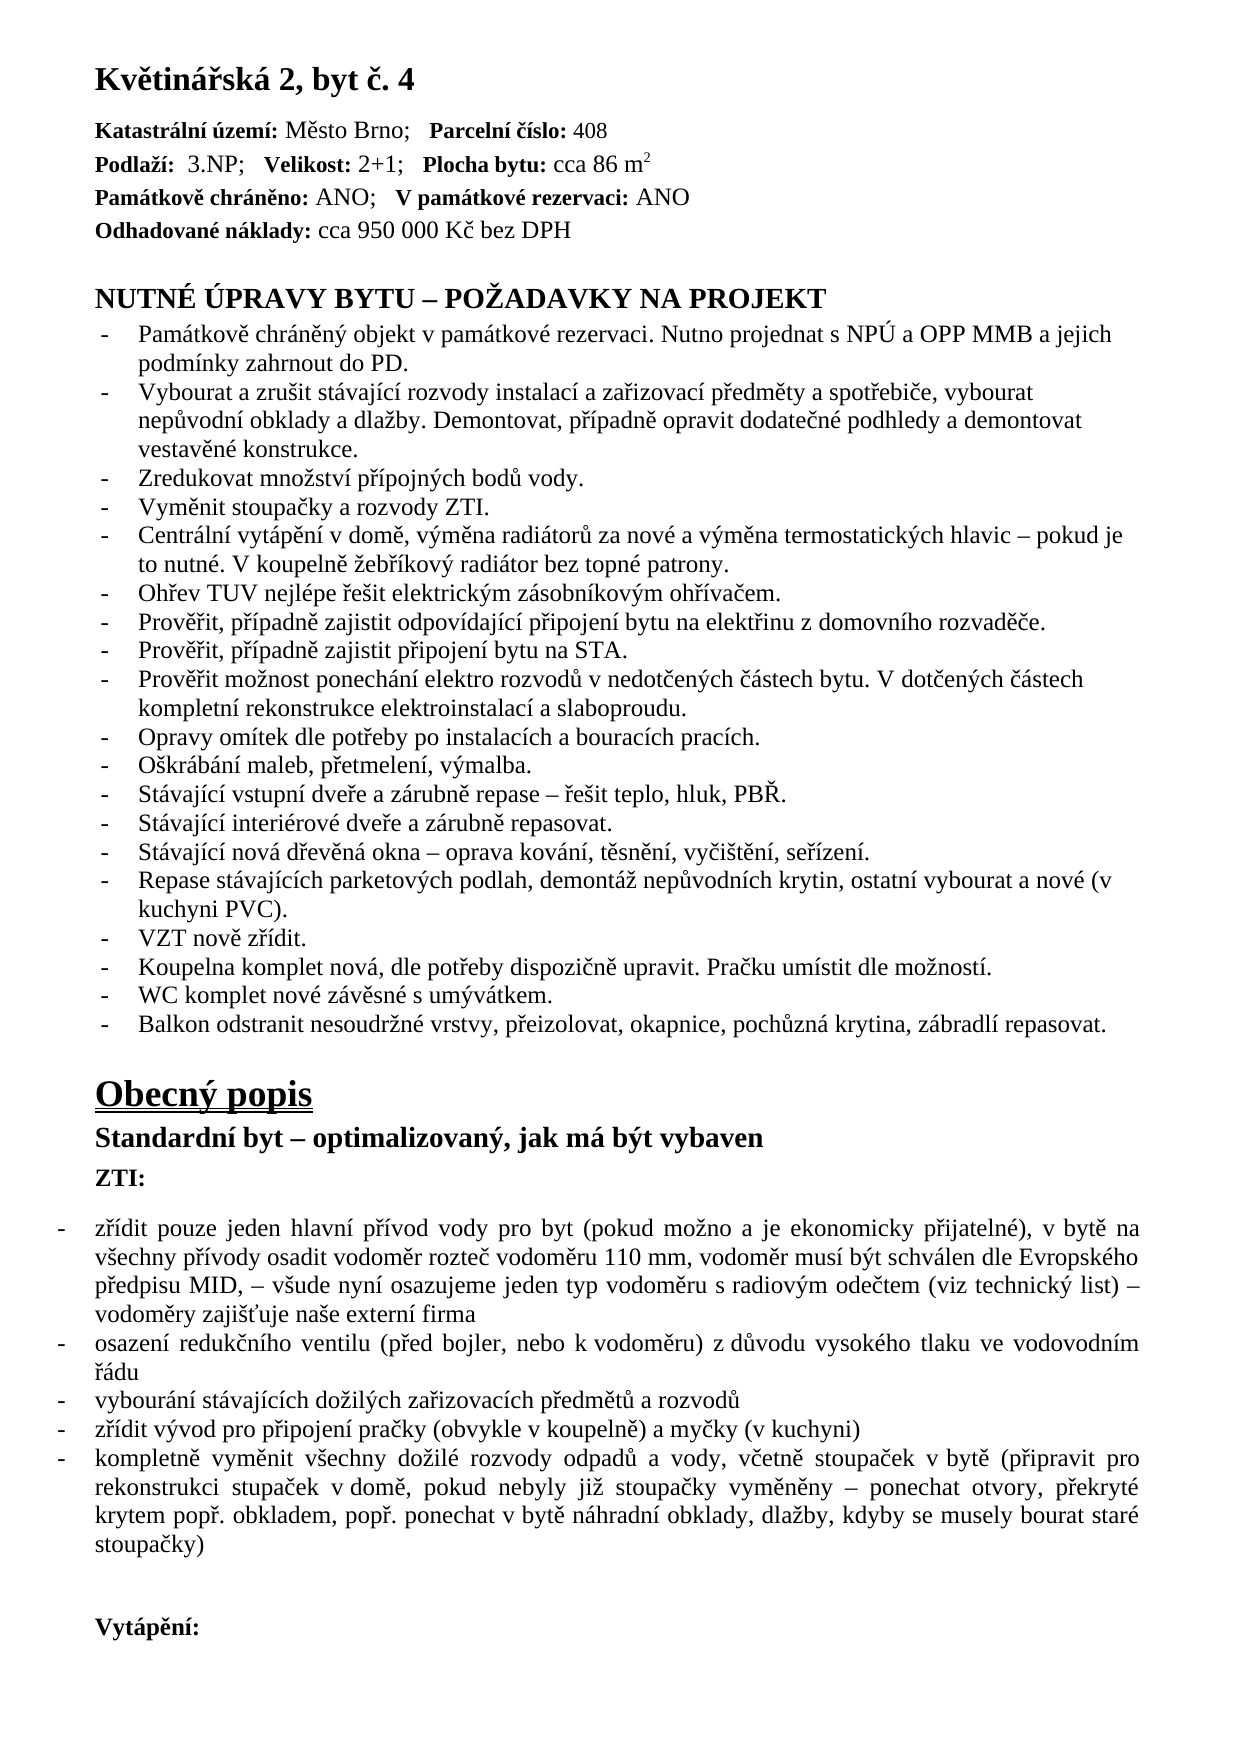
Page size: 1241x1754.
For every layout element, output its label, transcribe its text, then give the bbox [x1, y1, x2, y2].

text Památkově chráněno: ANO; V památkové rezervaci: ANO [94, 182, 1140, 210]
text Standardní byt – optimalizovaný, jak má být vybaven [94, 1121, 1140, 1154]
list VZT nově zřídit. [100, 923, 1140, 952]
list vybourání stávajících dožilých zařizovacích předmětů a rozvodů [57, 1385, 1140, 1414]
list Repase stávajících parketových podlah, demontáž nepůvodních krytin, ostatní vybourat a nové (v kuchyni PVC). [100, 866, 1140, 923]
list kompletně vyměnit všechny dožilé rozvody odpadů a vody, včetně stoupaček v bytě (připravit pro rekonstrukci stupaček v domě, pokud nebyly již stoupačky vyměněny – ponechat otvory, překryté krytem popř. obkladem, popř. ponechat v bytě náhradní obklady, dlažby, kdyby se musely bourat staré stoupačky) [57, 1443, 1140, 1558]
text Květinářská 2, byt č. 4 [94, 59, 1140, 97]
list Prověřit, případně zajistit připojení bytu na STA. [100, 636, 1140, 664]
text ZTI: [94, 1163, 1140, 1192]
list Ohřev TUV nejlépe řešit elektrickým zásobníkovým ohřívačem. [100, 578, 1140, 607]
list zřídit vývod pro připojení pračky (obvykle v koupelně) a myčky (v kuchyni) [57, 1414, 1140, 1443]
list Vybourat a zrušit stávající rozvody instalací a zařizovací předměty a spotřebiče, vybourat nepůvodní obklady a dlažby. Demontovat, případně opravit dodatečné podhledy a demontovat vestavěné konstrukce. [100, 377, 1140, 463]
list Vyměnit stoupačky a rozvody ZTI. [100, 492, 1140, 521]
text Odhadované náklady: cca 950 000 Kč bez DPH [94, 215, 1140, 243]
list zřídit pouze jeden hlavní přívod vody pro byt (pokud možno a je ekonomicky přijatelné), v bytě na všechny přívody osadit vodoměr rozteč vodoměru 110 mm, vodoměr musí být schválen dle Evropského předpisu MID, – všude nyní osazujeme jeden typ vodoměru s radiovým odečtem (viz technický list) – vodoměry zajišťuje naše externí firma [57, 1213, 1140, 1328]
list Stávající vstupní dveře a zárubně repase – řešit teplo, hluk, PBŘ. [100, 779, 1140, 808]
list Prověřit možnost ponechání elektro rozvodů v nedotčených částech bytu. V dotčených částech kompletní rekonstrukce elektroinstalací a slaboproudu. [100, 664, 1140, 722]
text Katastrální území: Město Brno; Parcelní číslo: 408 [94, 116, 1140, 144]
list Koupelna komplet nová, dle potřeby dispozičně upravit. Pračku umístit dle možností. [100, 952, 1140, 981]
list Stávající nová dřevěná okna – oprava kování, těsnění, vyčištění, seřízení. [100, 837, 1140, 866]
list Stávající interiérové dveře a zárubně repasovat. [100, 808, 1140, 837]
list Prověřit, případně zajistit odpovídající připojení bytu na elektřinu z domovního rozvaděče. [100, 607, 1140, 636]
list WC komplet nové závěsné s umývátkem. [100, 981, 1140, 1009]
list Památkově chráněný objekt v památkové rezervaci. Nutno projednat s NPÚ a OPP MMB a jejich podmínky zahrnout do PD. [100, 319, 1140, 377]
text NUTNÉ ÚPRAVY BYTU – POŽADAVKY NA PROJEKT [94, 281, 1140, 314]
list Centrální vytápění v domě, výměna radiátorů za nové a výměna termostatických hlavic – pokud je to nutné. V koupelně žebříkový radiátor bez topné patrony. [100, 521, 1140, 578]
text Podlaží: 3.NP; Velikost: 2+1; Plocha bytu: cca 86 m2 [94, 149, 1140, 177]
text Vytápění: [94, 1612, 1140, 1640]
list osazení redukčního ventilu (před bojler, nebo k vodoměru) z důvodu vysokého tlaku ve vodovodním řádu [57, 1328, 1140, 1385]
list Zredukovat množství přípojných bodů vody. [100, 463, 1140, 492]
list Opravy omítek dle potřeby po instalacích a bouracích pracích. [100, 722, 1140, 751]
text Obecný popis [94, 1071, 1140, 1114]
list Balkon odstranit nesoudržné vrstvy, přeizolovat, okapnice, pochůzná krytina, zábradlí repasovat. [100, 1009, 1140, 1038]
list Oškrábání maleb, přetmelení, výmalba. [100, 751, 1140, 779]
